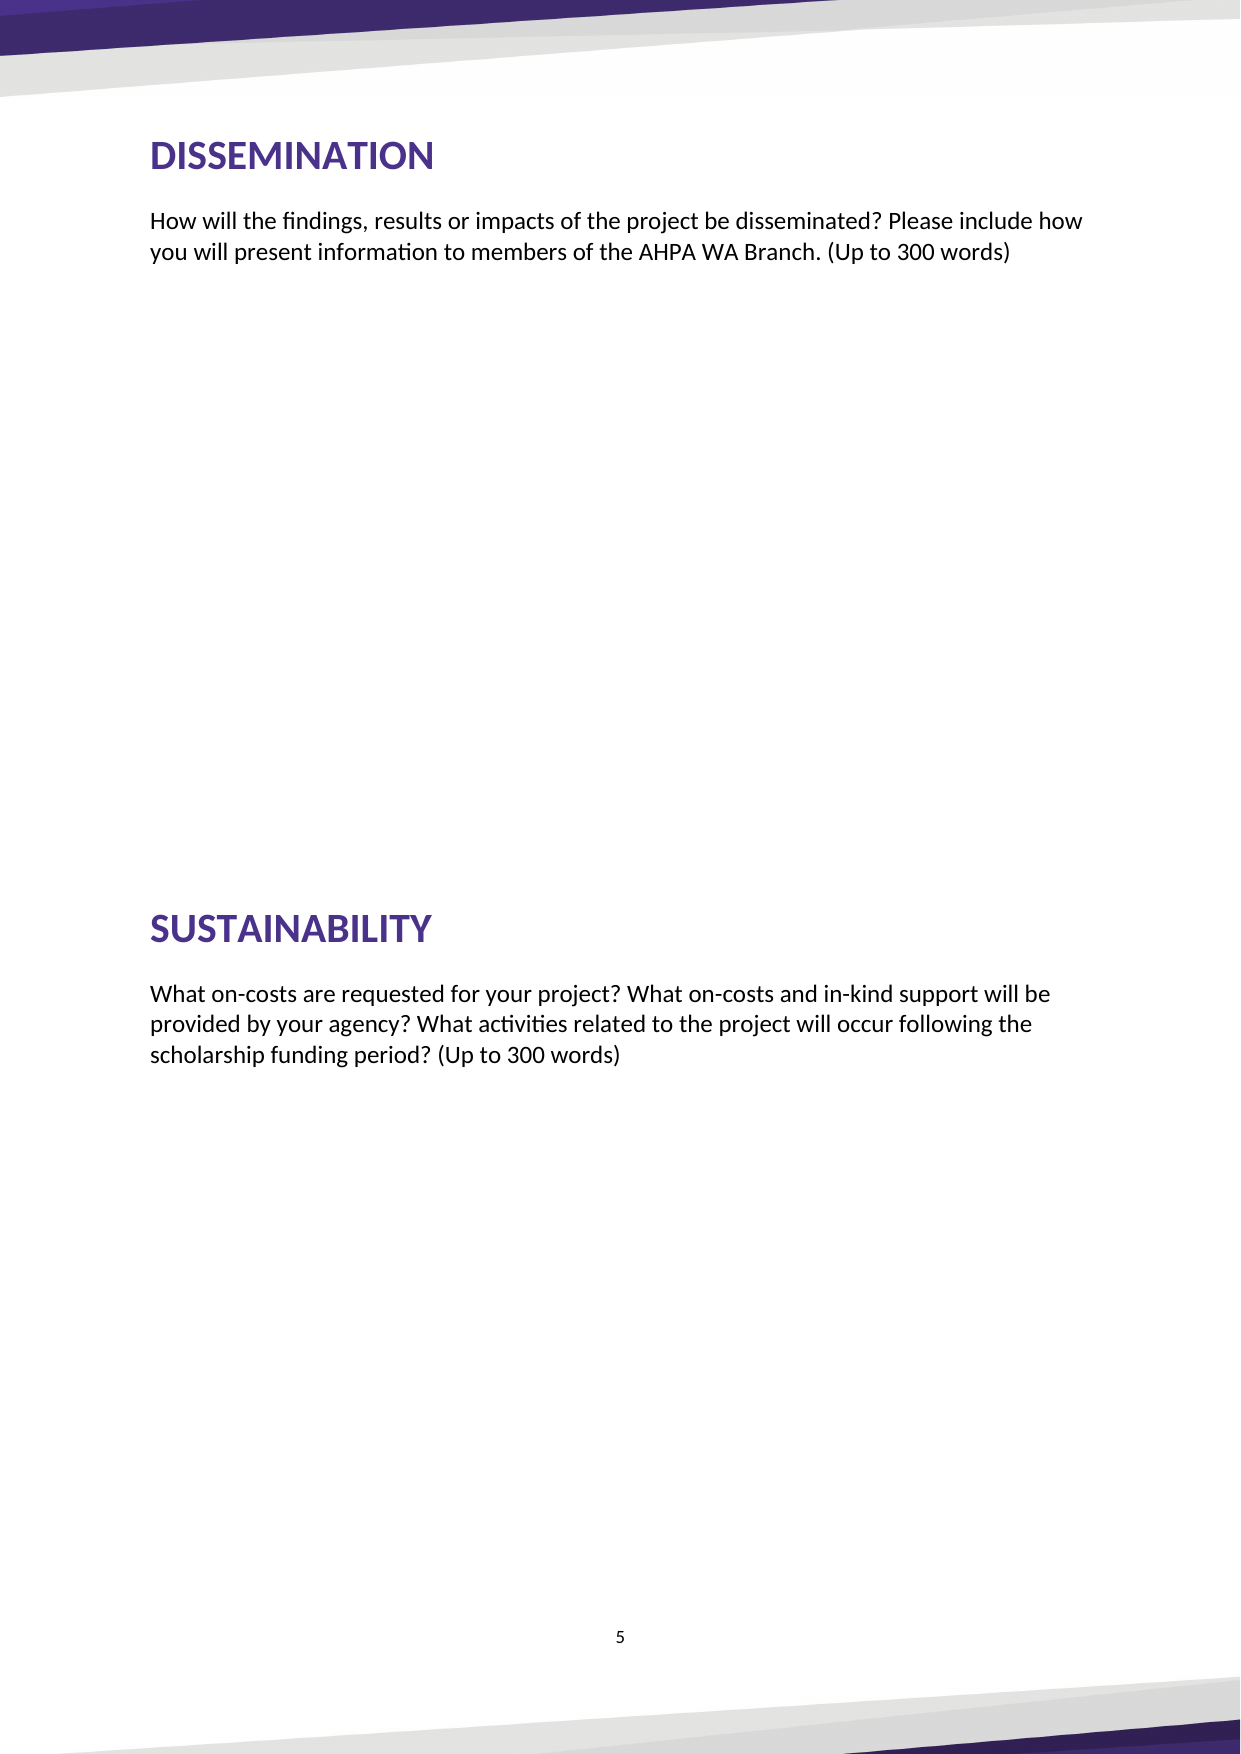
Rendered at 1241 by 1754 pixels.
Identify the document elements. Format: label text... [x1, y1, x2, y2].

text What on-costs are requested for your project? What on-costs and in-kind support will be provided by your agency? What activities related to the project will occur following the scholarship funding period? (Up to 300 words) [150, 978, 1090, 1069]
subtitle SUSTAINABILITY [150, 902, 1090, 953]
picture [0, 1670, 1241, 1754]
subtitle DISSEMINATION [150, 129, 1090, 180]
picture [0, 0, 1241, 99]
text How will the findings, results or impacts of the project be disseminated? Please include how you will present information to members of the AHPA WA Branch. (Up to 300 words) [150, 205, 1090, 266]
